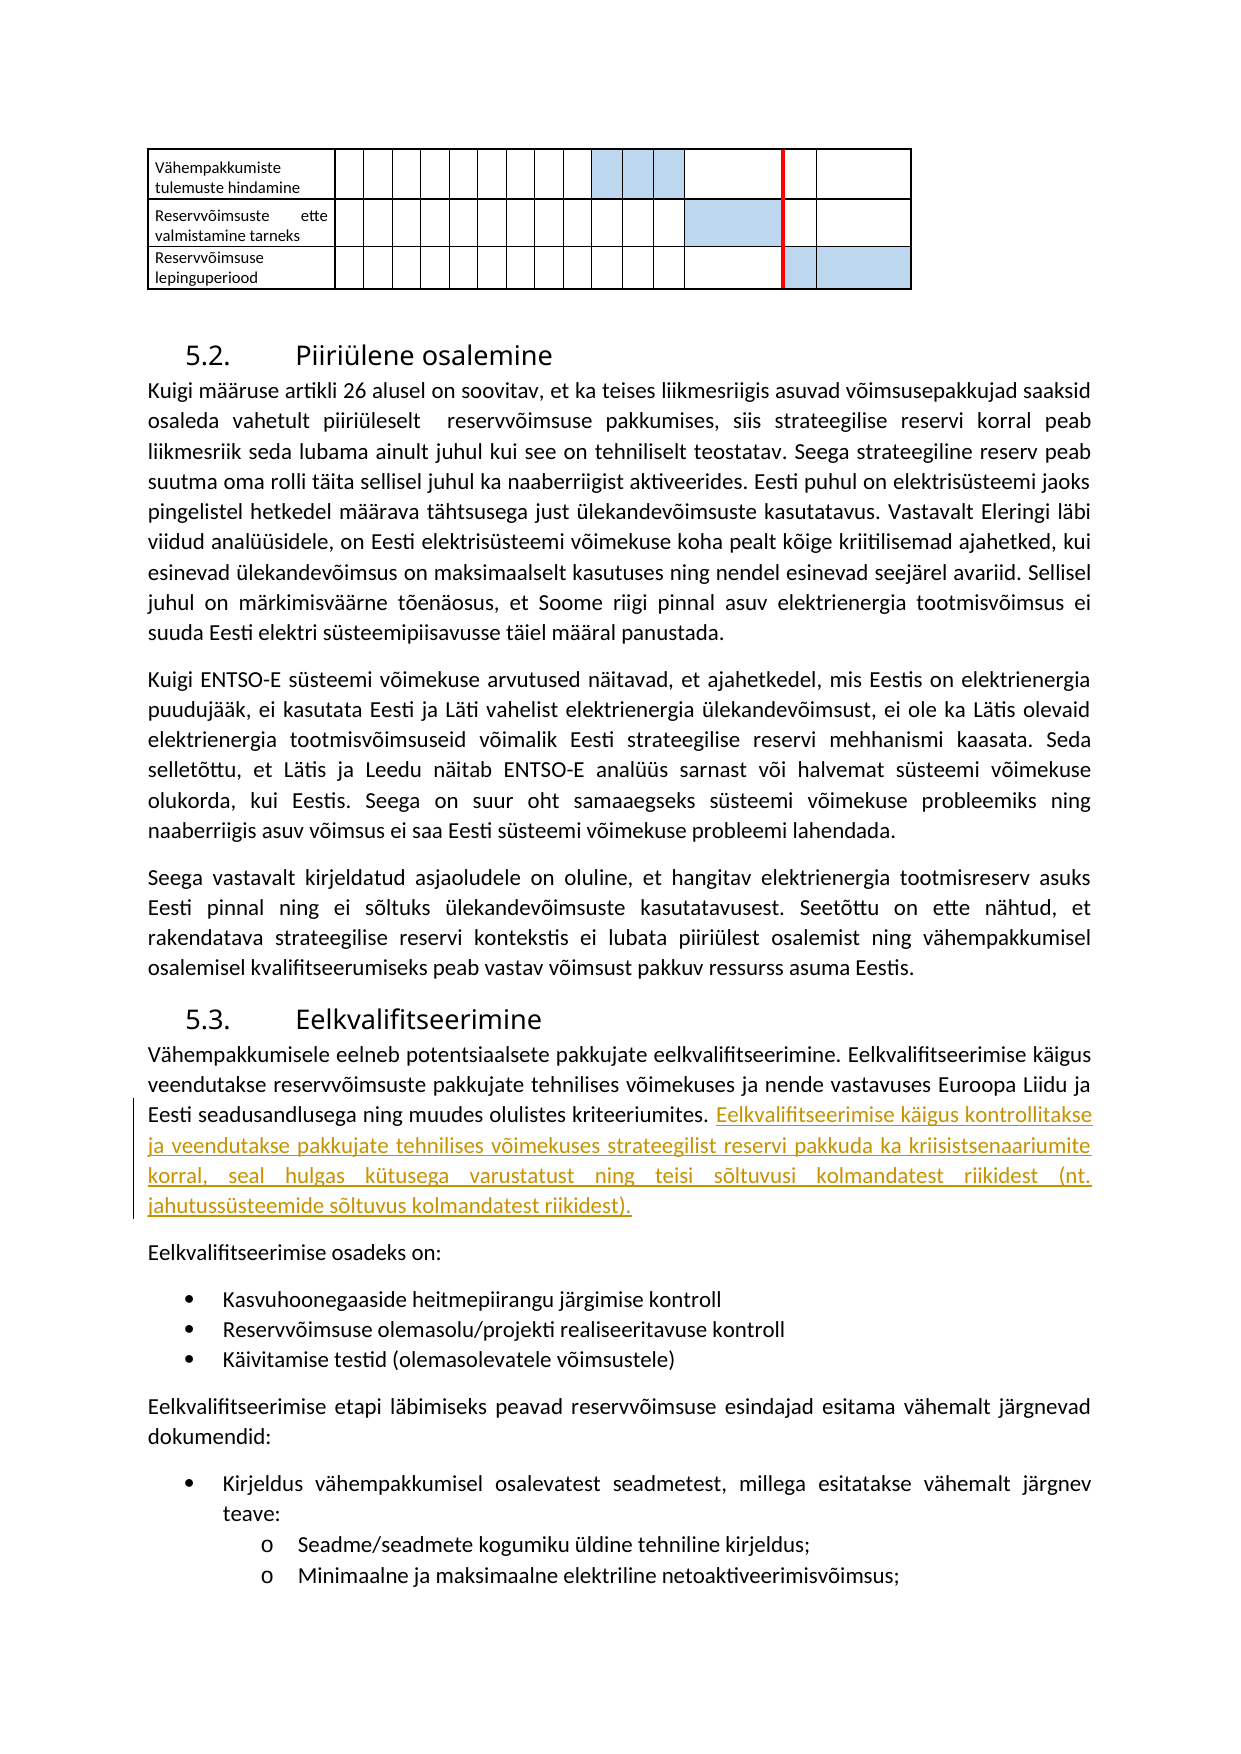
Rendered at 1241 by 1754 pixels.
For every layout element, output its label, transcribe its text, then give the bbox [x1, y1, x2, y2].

table_cell [535, 200, 563, 246]
table_cell [450, 247, 477, 288]
table_cell [478, 200, 506, 246]
table_cell [421, 200, 449, 246]
table_cell [364, 150, 392, 198]
table_cell [535, 150, 563, 198]
table_cell [685, 247, 781, 288]
table_cell Reservvõimsuste ette valmistamine tarneks [149, 200, 334, 246]
table_cell [336, 247, 363, 288]
text Eelkvalifitseerimise etapi läbimiseks peavad reservvõimsuse esindajad esitama vähemalt järgnevad dokumendid: [148, 1392, 1093, 1451]
table_cell [685, 150, 781, 198]
table_cell [623, 200, 653, 246]
list Minimaalne ja maksimaalne elektriline netoaktiveerimisvõimsus; [260, 1561, 1093, 1590]
table_cell [785, 200, 816, 246]
text Vähempakkumisele eelneb potentsiaalsete pakkujate eelkvalifitseerimine. Eelkvalifitseerimise käigus veendutakse reservvõimsuste pakkujate tehnilises võimekuses ja nende vastavuses Euroopa Liidu ja Eesti seadusandlusega ning muudes olulistes kriteeriumites. [148, 1040, 1093, 1219]
table_cell [817, 247, 910, 288]
table_cell [564, 200, 591, 246]
table_cell [592, 247, 622, 288]
table_cell [450, 200, 477, 246]
table_cell [654, 150, 684, 198]
list Seadme/seadmete kogumiku üldine tehniline kirjeldus; [260, 1530, 1093, 1559]
subtitle Piiriülene osalemine [185, 337, 1093, 373]
table_cell [478, 150, 506, 198]
table_cell [507, 200, 534, 246]
table_cell [654, 247, 684, 288]
table_cell [817, 200, 910, 246]
text Kuigi ENTSO-E süsteemi võimekuse arvutused näitavad, et ajahetkedel, mis Eestis on elektrienergia puudujääk, ei kasutata Eesti ja Läti vahelist elektrienergia ülekandevõimsust, ei ole ka Lätis olevaid elektrienergia tootmisvõimsuseid võimalik Eesti strateegilise reservi mehhanismi kaasata. Seda selletõttu, et Lätis ja Leedu näitab ENTSO-E analüüs sarnast või halvemat süsteemi võimekuse olukorda, kui Eestis. Seega on suur oht samaaegseks süsteemi võimekuse probleemiks ning naaberriigis asuv võimsus ei saa Eesti süsteemi võimekuse probleemi lahendada. [148, 665, 1093, 844]
table_cell [817, 150, 910, 198]
text Eelkvalifitseerimise osadeks on: [148, 1238, 1093, 1266]
table_cell [336, 150, 363, 198]
list Kasvuhoonegaaside heitmepiirangu järgimise kontroll [185, 1285, 1093, 1313]
table_cell [393, 150, 420, 198]
text Seega vastavalt kirjeldatud asjaoludele on oluline, et hangitav elektrienergia tootmisreserv asuks Eesti pinnal ning ei sõltuks ülekandevõimsuste kasutatavusest. Seetõttu on ette nähtud, et rakendatava strateegilise reservi kontekstis ei lubata piiriülest osalemist ning vähempakkumisel osalemisel kvalifitseerumiseks peab vastav võimsust pakkuv ressurss asuma Eestis. [148, 863, 1093, 982]
table_cell Vähempakkumiste tulemuste hindamine [149, 150, 334, 198]
table_cell [564, 247, 591, 288]
list Reservvõimsuse olemasolu/projekti realiseeritavuse kontroll [185, 1315, 1093, 1343]
table_cell Reservvõimsuse lepinguperiood [149, 247, 334, 288]
table_cell [564, 150, 591, 198]
table_cell [478, 247, 506, 288]
table_cell [785, 150, 816, 198]
table_cell [421, 150, 449, 198]
table_cell [393, 200, 420, 246]
subtitle Eelkvalifitseerimine [185, 1000, 1093, 1037]
table_cell [450, 150, 477, 198]
text Kuigi määruse artikli 26 alusel on soovitav, et ka teises liikmesriigis asuvad võimsusepakkujad saaksid osaleda vahetult piiriüleselt reservvõimsuse pakkumises, siis strateegilise reservi korral peab liikmesriik seda lubama ainult juhul kui see on tehniliselt teostatav. Seega strateegiline reserv peab suutma oma rolli täita sellisel juhul ka naaberriigist aktiveerides. Eesti puhul on elektrisüsteemi jaoks pingelistel hetkedel määrava tähtsusega just ülekandevõimsuste kasutatavus. Vastavalt Eleringi läbi viidud analüüsidele, on Eesti elektrisüsteemi võimekuse koha pealt kõige kriitilisemad ajahetked, kui esinevad ülekandevõimsus on maksimaalselt kasutuses ning nendel esinevad seejärel avariid. Sellisel juhul on märkimisväärne tõenäosus, et Soome riigi pinnal asuv elektrienergia tootmisvõimsus ei suuda Eesti elektri süsteemipiisavusse täiel määral panustada. [148, 376, 1093, 646]
table_cell [364, 247, 392, 288]
table_cell [592, 200, 622, 246]
table_cell [535, 247, 563, 288]
table_cell [507, 247, 534, 288]
list Käivitamise testid (olemasolevatele võimsustele) [185, 1345, 1093, 1373]
table_cell [654, 200, 684, 246]
table_cell [421, 247, 449, 288]
table_cell [336, 200, 363, 246]
table_cell [623, 247, 653, 288]
table_cell [507, 150, 534, 198]
table_cell [685, 200, 781, 246]
table_cell [623, 150, 653, 198]
list Kirjeldus vähempakkumisel osalevatest seadmetest, millega esitatakse vähemalt järgnev teave: [185, 1469, 1093, 1528]
table_cell [364, 200, 392, 246]
table_cell [393, 247, 420, 288]
table_cell [592, 150, 622, 198]
table_cell [785, 247, 816, 288]
